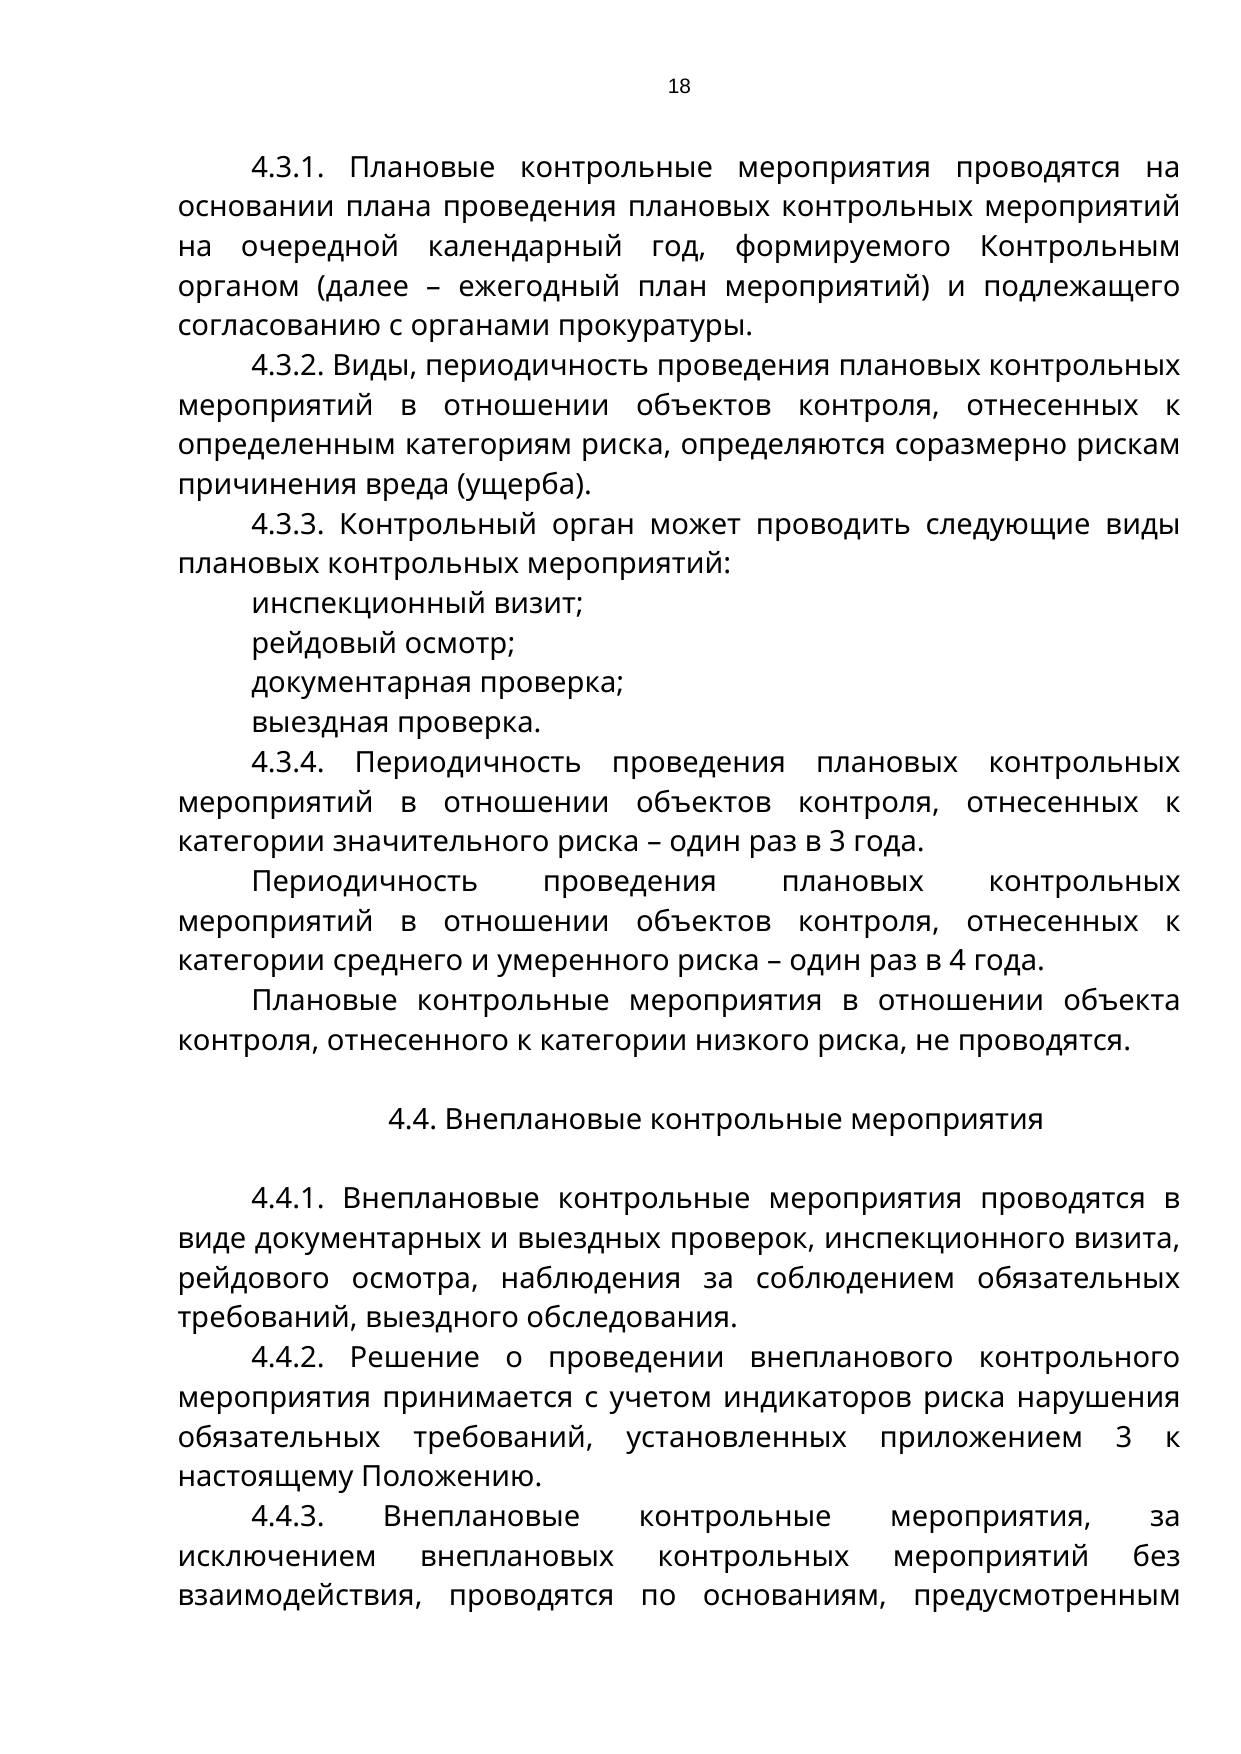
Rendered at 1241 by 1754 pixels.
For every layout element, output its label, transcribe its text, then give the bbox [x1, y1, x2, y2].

list 4.4.1. Внеплановые контрольные мероприятия проводятся в виде документарных и выездных проверок, инспекционного визита, рейдового осмотра, наблюдения за соблюдением обязательных требований, выездного обследования. [177, 1178, 1181, 1336]
list 4.3.3. Контрольный орган может проводить следующие виды плановых контрольных мероприятий: [177, 503, 1181, 582]
list 4.3.1. Плановые контрольные мероприятия проводятся на основании плана проведения плановых контрольных мероприятий на очередной календарный год, формируемого Контрольным органом (далее – ежегодный план мероприятий) и подлежащего согласованию с органами прокуратуры. [177, 146, 1181, 344]
list 4.4.2. Решение о проведении внепланового контрольного мероприятия принимается с учетом индикаторов риска нарушения обязательных требований, установленных приложением 3 к настоящему Положению. [177, 1336, 1181, 1495]
list 4.3.4. Периодичность проведения плановых контрольных мероприятий в отношении объектов контроля, отнесенных к категории значительного риска – один раз в 3 года. [177, 741, 1181, 860]
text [177, 1495, 1181, 1614]
list Периодичность проведения плановых контрольных мероприятий в отношении объектов контроля, отнесенных к категории среднего и умеренного риска – один раз в 4 года. [177, 860, 1181, 979]
list Плановые контрольные мероприятия в отношении объекта контроля, отнесенного к категории низкого риска, не проводятся. [177, 979, 1181, 1059]
list рейдовый осмотр; [177, 622, 1181, 662]
list инспекционный визит; [177, 582, 1181, 622]
list выездная проверка. [177, 701, 1181, 741]
list 4.4. Внеплановые контрольные мероприятия [177, 1098, 1181, 1138]
list документарная проверка; [177, 662, 1181, 701]
list 4.3.2. Виды, периодичность проведения плановых контрольных мероприятий в отношении объектов контроля, отнесенных к определенным категориям риска, определяются соразмерно рискам причинения вреда (ущерба). [177, 344, 1181, 503]
